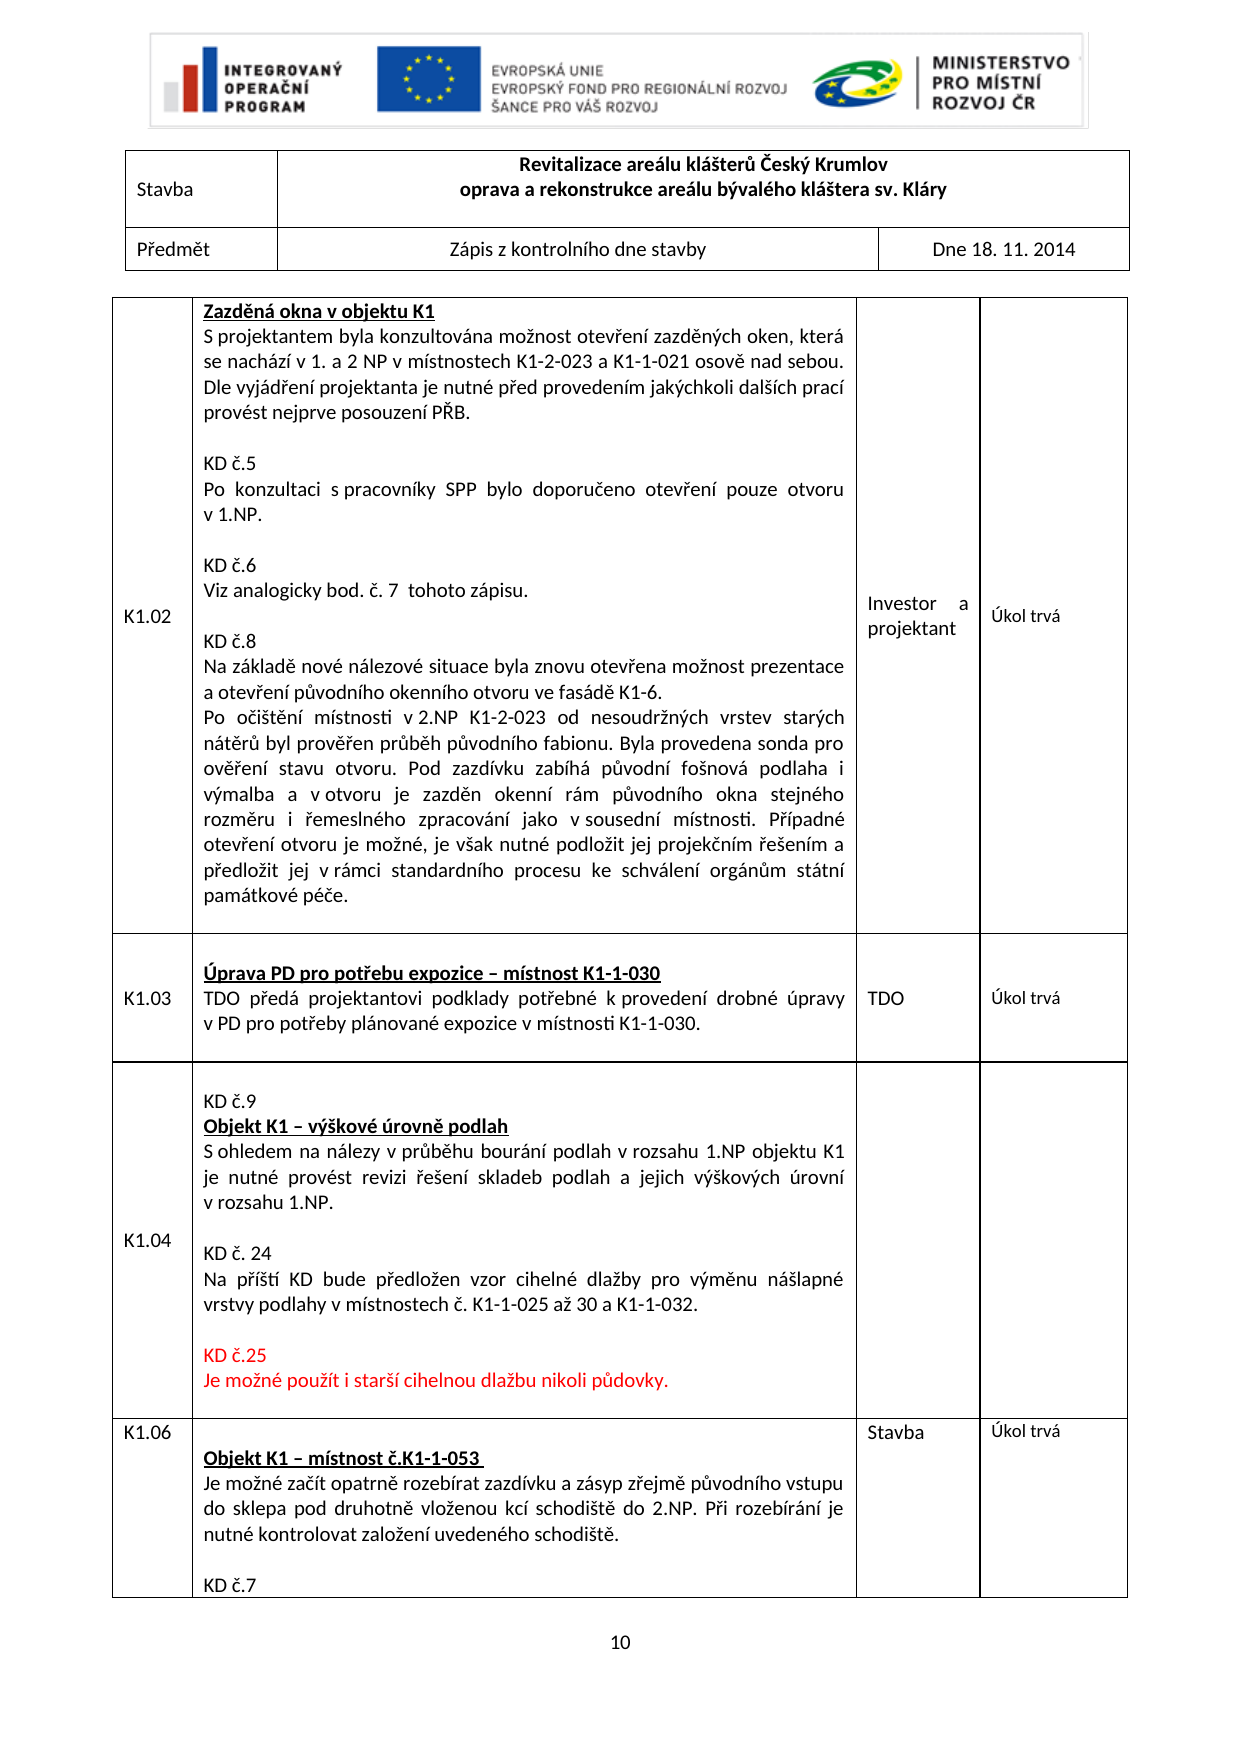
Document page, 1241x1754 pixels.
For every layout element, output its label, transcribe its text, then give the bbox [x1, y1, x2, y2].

table_cell KD č.9 Objekt K1 – výškové úrovně podlah S ohledem na nálezy v průběhu bourání podlah v rozsahu 1.NP objektu K1 je nutné provést revizi řešení skladeb podlah a jejich výškových úrovní v rozsahu 1.NP. KD č. 24 Na příští KD bude předložen vzor cihelné dlažby pro výměnu nášlapné vrstvy podlahy v místnostech č. K1-1-025 až 30 a K1-1-032. KD č.25 Je možné použít i starší cihelnou dlažbu nikoli půdovky. [193, 1063, 856, 1418]
picture [147, 32, 1090, 130]
table_cell Úkol trvá [981, 298, 1127, 933]
table_cell Stavba [857, 1419, 979, 1597]
table_cell Úkol trvá [981, 934, 1127, 1061]
table_cell [857, 1063, 979, 1418]
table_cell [193, 1419, 856, 1597]
table_cell K1.06 [113, 1419, 192, 1597]
table_cell Úprava PD pro potřebu expozice – místnost K1-1-030 TDO předá projektantovi podklady potřebné k provedení drobné úpravy v PD pro potřeby plánované expozice v místnosti K1-1-030. [193, 934, 856, 1061]
table_cell K1.04 [113, 1063, 192, 1418]
table_cell Investor a projektant [857, 298, 979, 933]
table_cell Úkol trvá [981, 1419, 1127, 1597]
table_cell TDO [857, 934, 979, 1061]
table_cell K1.03 [113, 934, 192, 1061]
table_cell [981, 1063, 1127, 1418]
table_cell Zazděná okna v objektu K1 S projektantem byla konzultována možnost otevření zazděných oken, která se nachází v 1. a 2 NP v místnostech K1-2-023 a K1-1-021 osově nad sebou. Dle vyjádření projektanta je nutné před provedením jakýchkoli dalších prací provést nejprve posouzení PŘB. KD č.5 Po konzultaci s pracovníky SPP bylo doporučeno otevření pouze otvoru v 1.NP. KD č.6 Viz analogicky bod. č. 7 tohoto zápisu. KD č.8 Na základě nové nálezové situace byla znovu otevřena možnost prezentace a otevření původního okenního otvoru ve fasádě K1-6. Po očištění místnosti v 2.NP K1-2-023 od nesoudržných vrstev starých nátěrů byl prověřen průběh původního fabionu. Byla provedena sonda pro ověření stavu otvoru. Pod zazdívku zabíhá původní fošnová podlaha i výmalba a v otvoru je zazděn okenní rám původního okna stejného rozměru i řemeslného zpracování jako v sousední místnosti. Případné otevření otvoru je možné, je však nutné podložit jej projekčním řešením a předložit jej v rámci standardního procesu ke schválení orgánům státní památkové péče. [193, 298, 856, 933]
table_cell K1.02 [113, 298, 192, 933]
